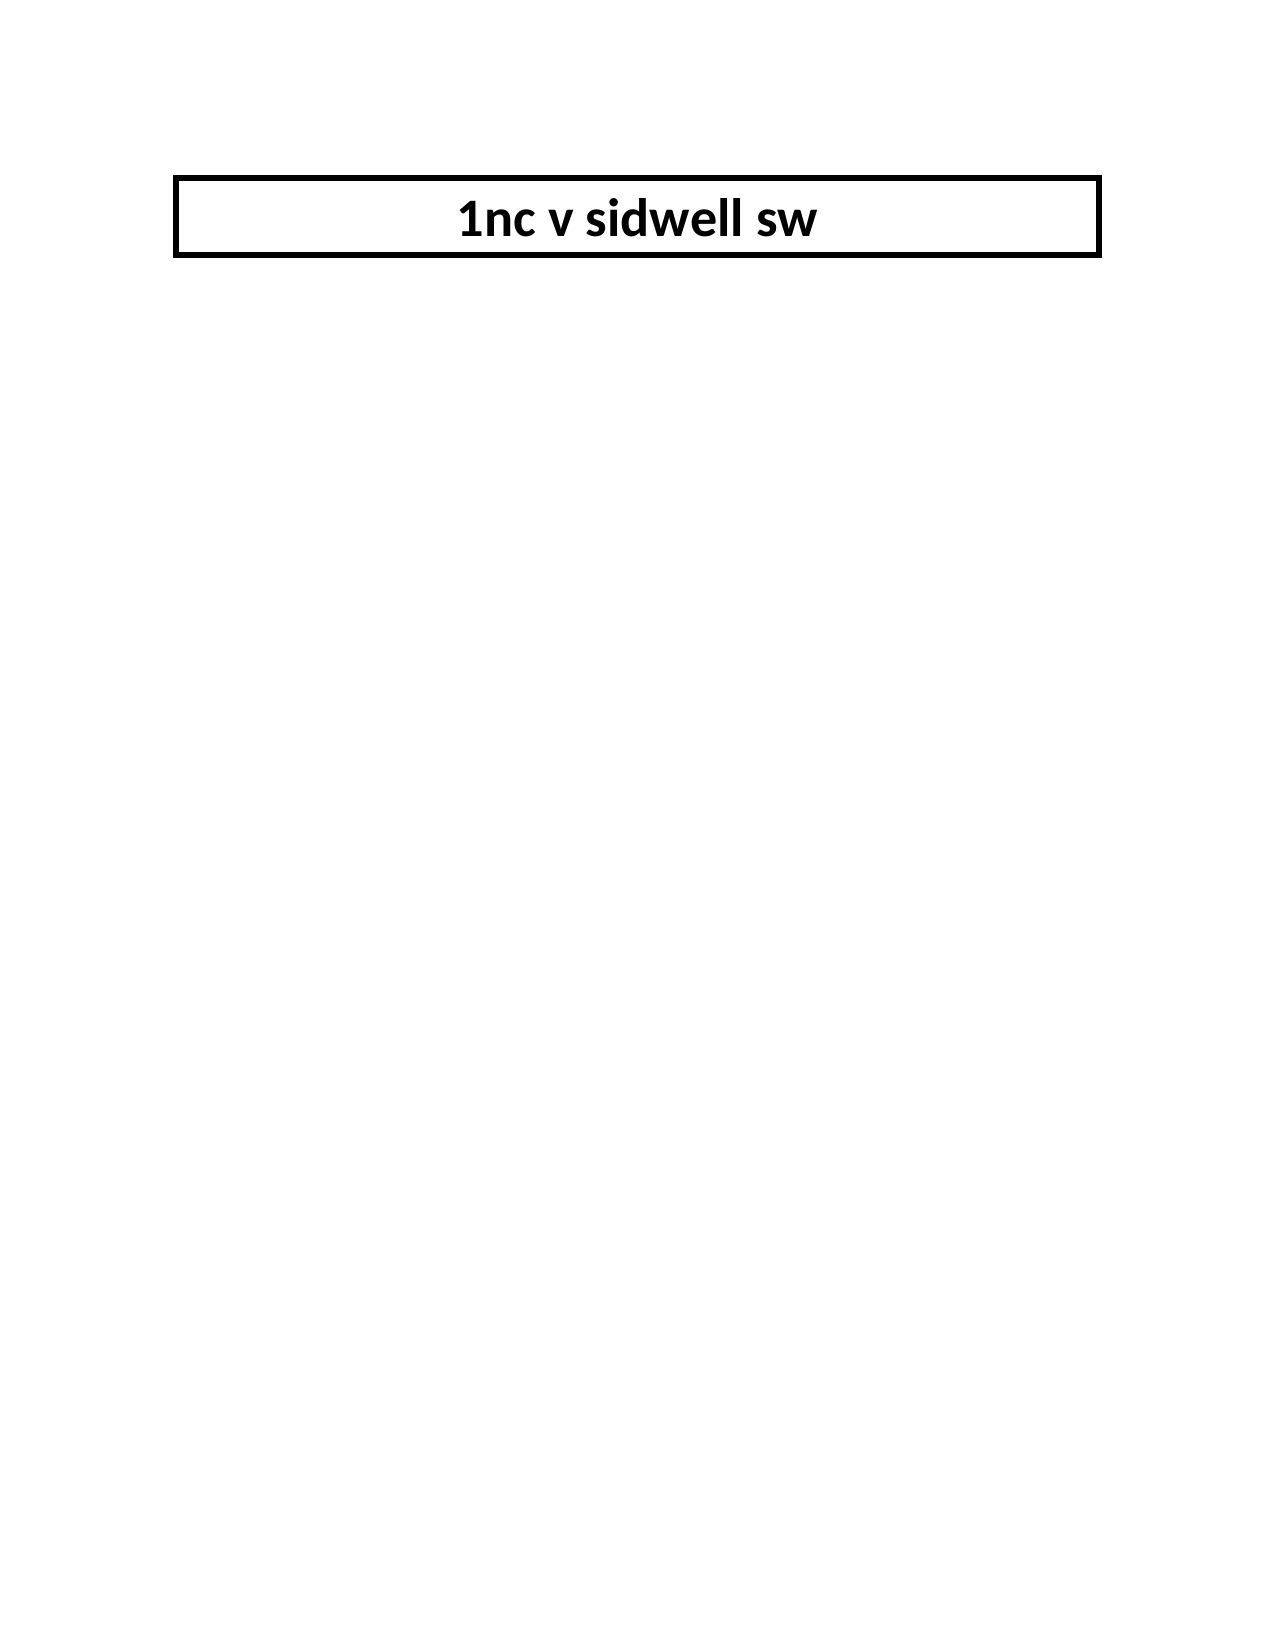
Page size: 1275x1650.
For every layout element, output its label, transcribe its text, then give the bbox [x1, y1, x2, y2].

subtitle 1nc v sidwell sw [179, 181, 1096, 252]
